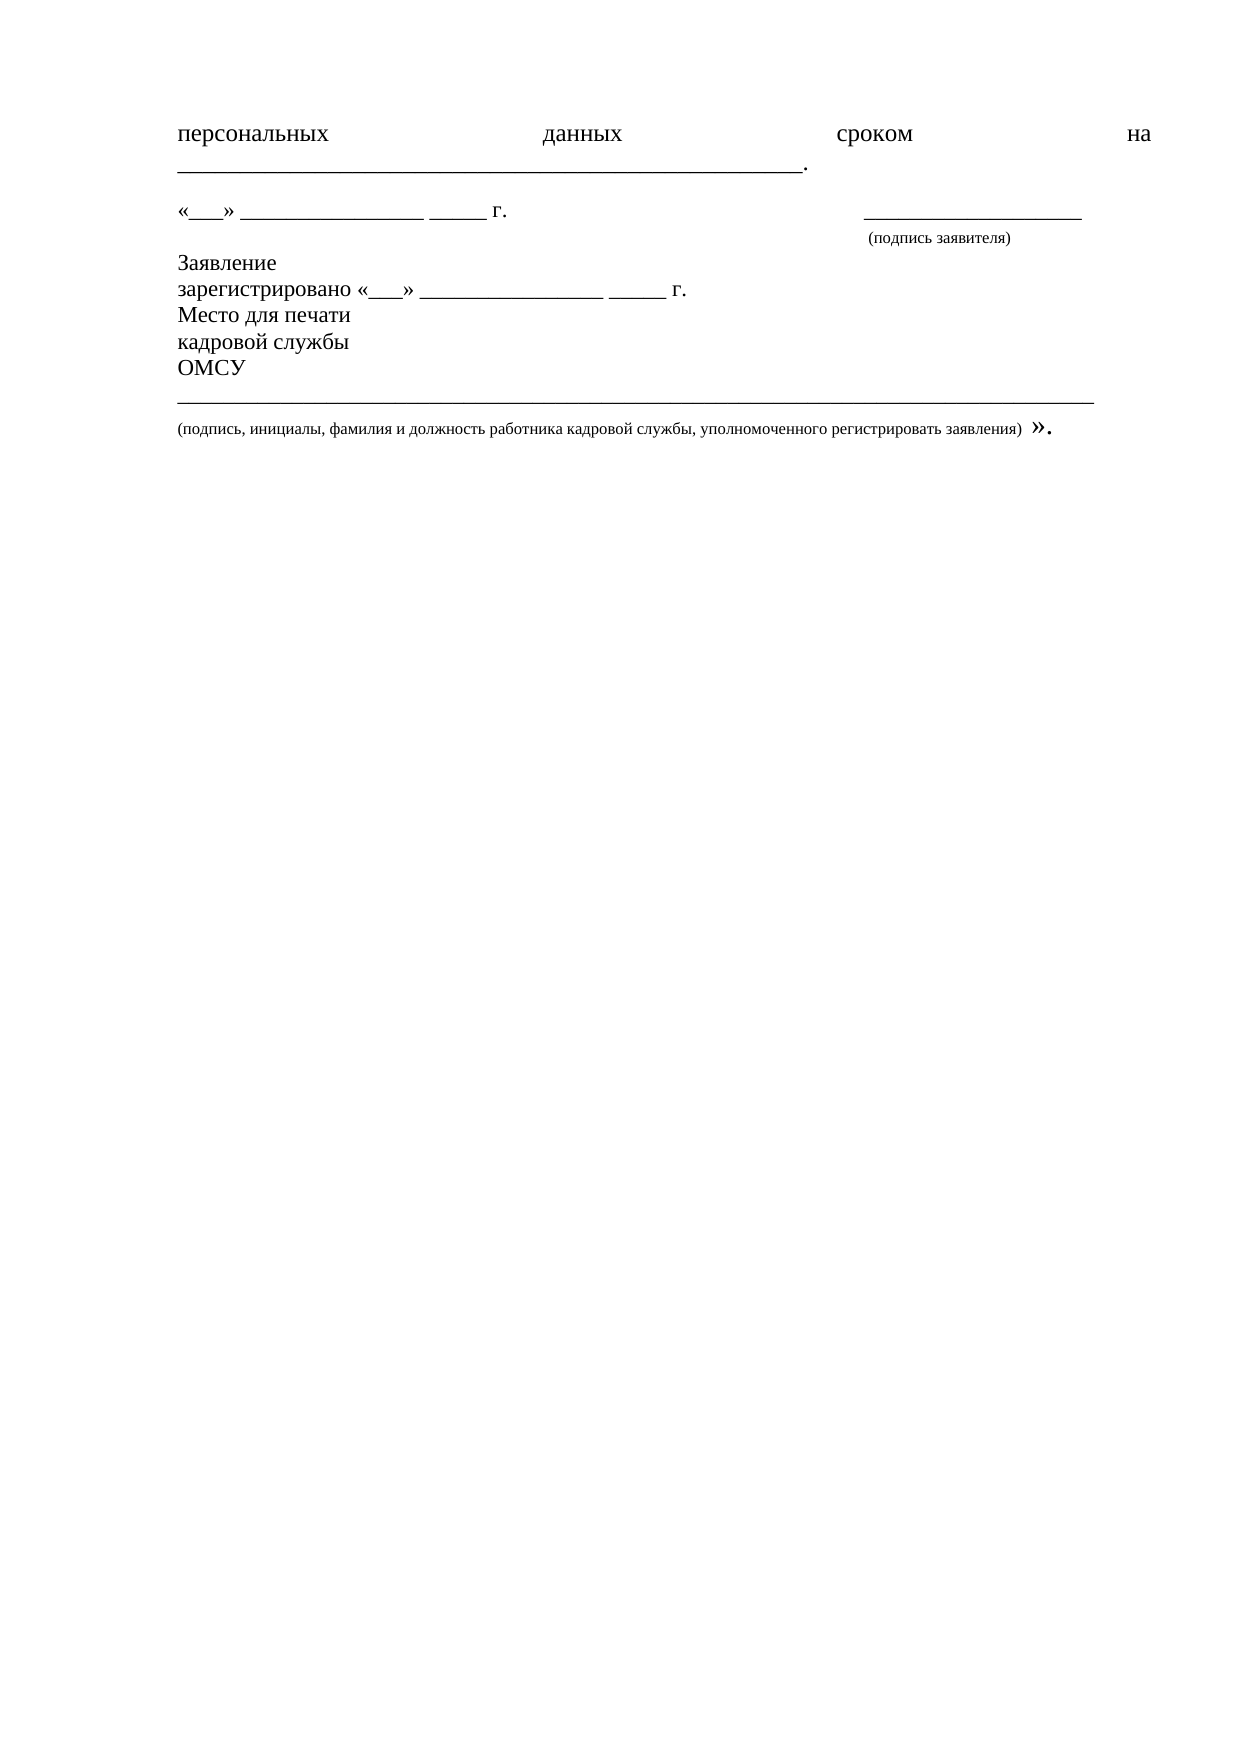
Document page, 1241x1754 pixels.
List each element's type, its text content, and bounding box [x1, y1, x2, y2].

text (подпись, инициалы, фамилия и должность работника кадровой службы, уполномоченного регистрировать заявления) ». [177, 407, 1152, 440]
text «___» ________________ _____ г. ___________________ (подпись заявителя) [177, 196, 1152, 249]
text Заявление [177, 249, 1152, 275]
text зарегистрировано «___» ________________ _____ г. [177, 275, 1152, 301]
text ОМСУ ________________________________________________________________________________ [177, 354, 1152, 407]
text Место для печати [177, 301, 1152, 328]
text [177, 118, 1152, 176]
text кадровой службы [177, 328, 1152, 354]
